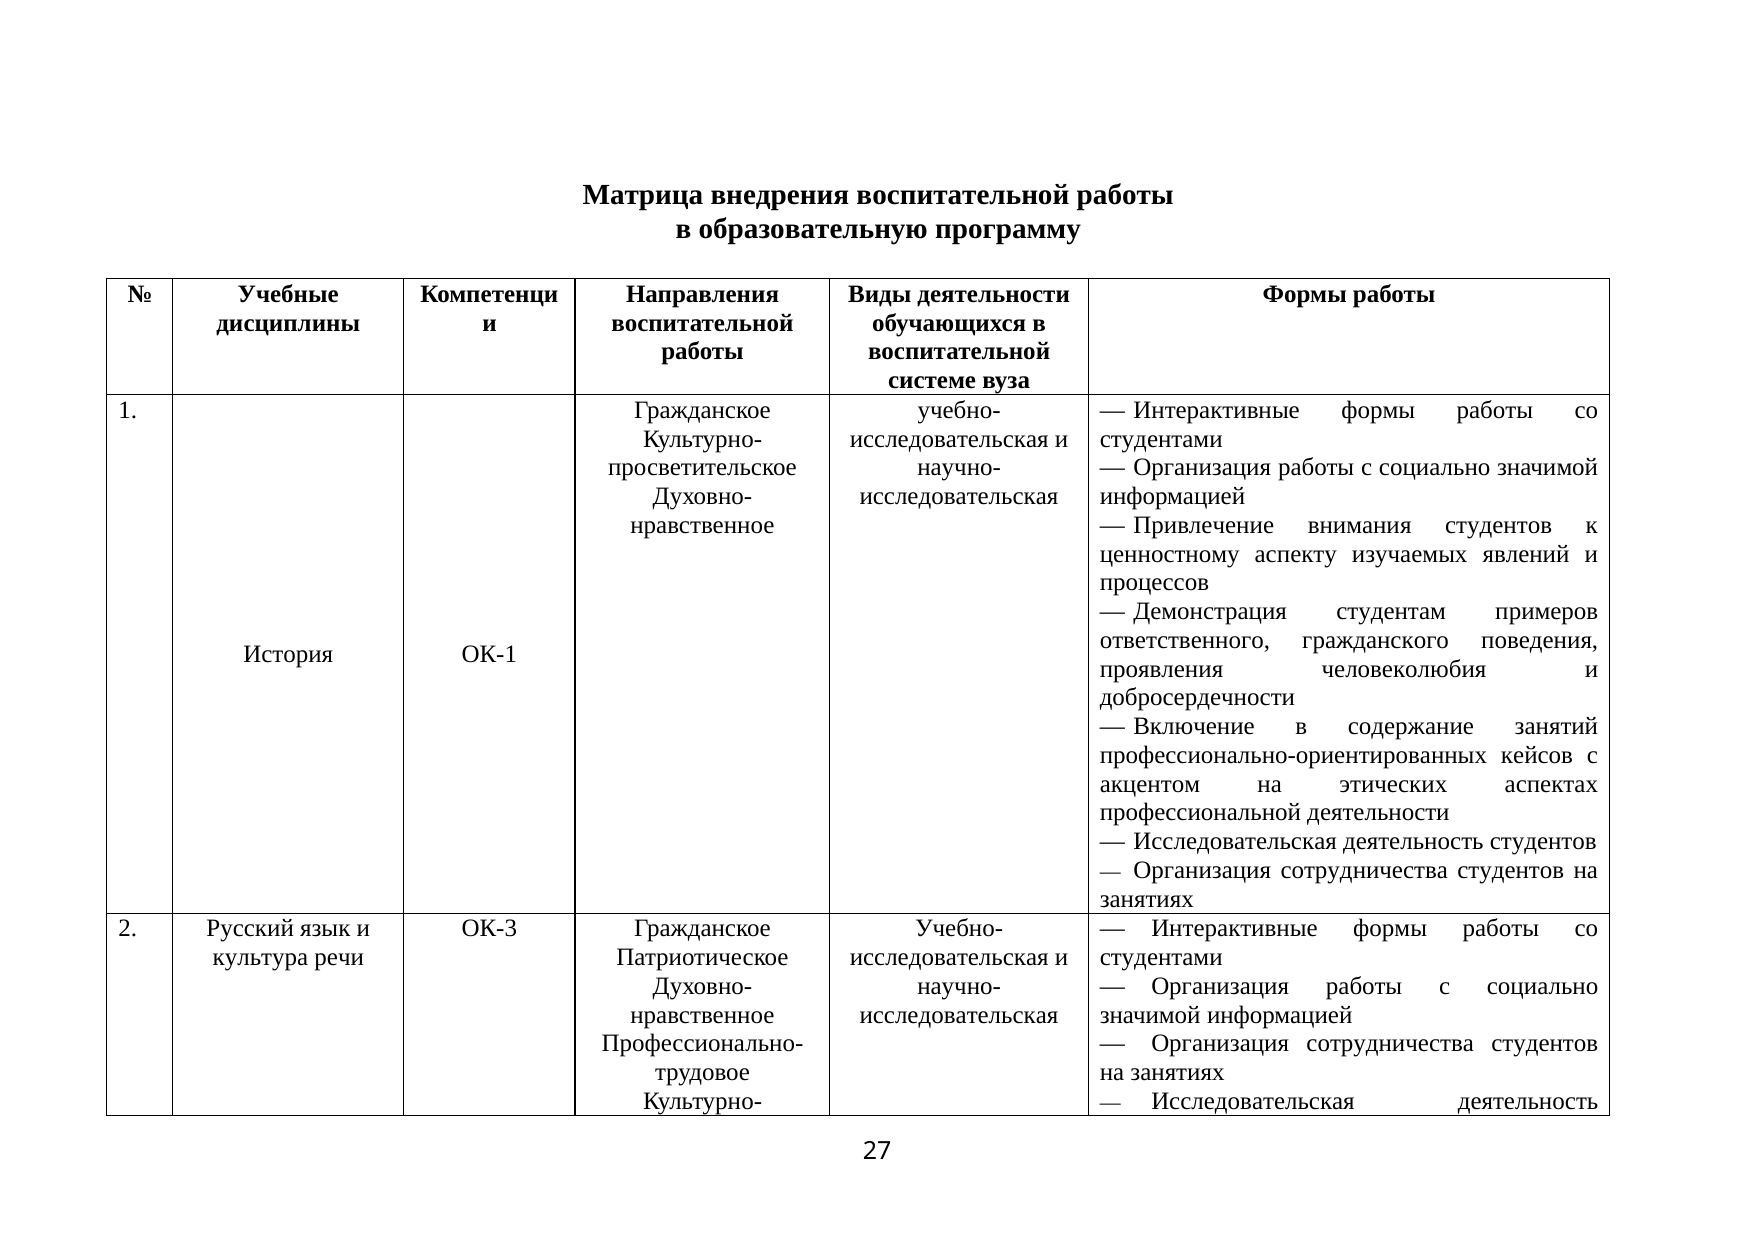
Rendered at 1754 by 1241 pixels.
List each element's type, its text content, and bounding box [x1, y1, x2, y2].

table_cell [173, 914, 403, 1115]
table_cell ОК-1 [404, 395, 574, 912]
table_cell учебно-исследовательская и научно-исследовательская [830, 395, 1088, 912]
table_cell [576, 914, 829, 1115]
table_header Формы работы [1089, 279, 1609, 394]
table_cell История [173, 395, 403, 912]
text Матрица внедрения воспитательной работы [118, 177, 1638, 211]
text в образовательную программу [118, 211, 1638, 244]
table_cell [830, 914, 1088, 1115]
table_cell [107, 914, 172, 1115]
table_header Виды деятельности обучающихся в воспитательной системе вуза [830, 279, 1088, 394]
table_header Учебные дисциплины [173, 279, 403, 394]
table_header Направления воспитательной работы [576, 279, 829, 394]
table_cell Интерактивные формы работы со студентами Организация работы с социально значимой информацией Привлечение внимания студентов к ценностному аспекту изучаемых явлений и процессов Демонстрация студентам примеров ответственного, гражданского поведения, проявления человеколюбия и добросердечности Включение в содержание занятий профессионально-ориентированных кейсов с акцентом на этических аспектах профессиональной деятельности Исследовательская деятельность студентов Организация сотрудничества студентов на занятиях [1089, 395, 1609, 912]
table_header № [107, 279, 172, 394]
table_cell ОК-3 [404, 914, 574, 1115]
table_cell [1089, 914, 1609, 1115]
table_header Компетенции [404, 279, 574, 394]
table_cell Гражданское Культурно-просветительское Духовно-нравственное [576, 395, 829, 912]
table_cell [107, 395, 172, 912]
